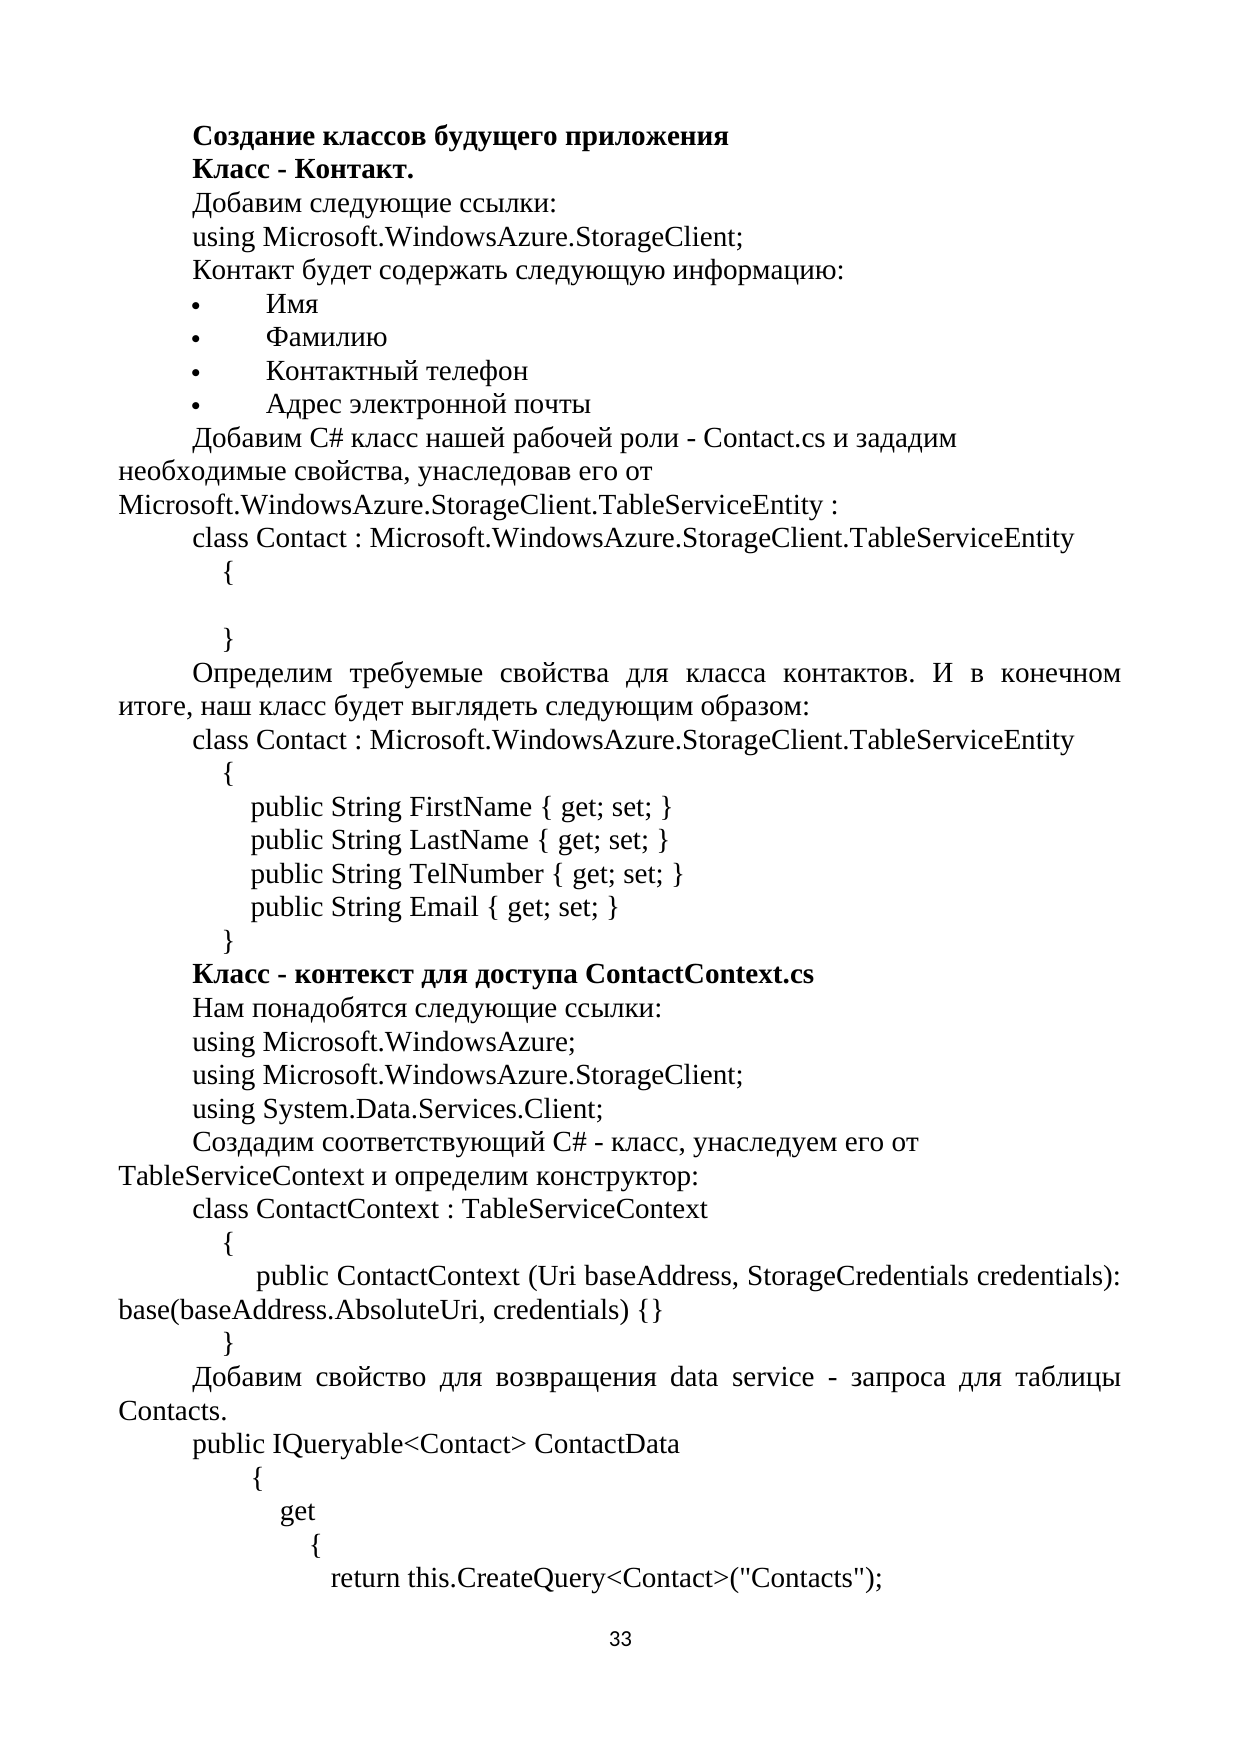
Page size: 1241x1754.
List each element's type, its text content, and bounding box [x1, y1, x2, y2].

text } [118, 621, 1122, 655]
text get [118, 1493, 1122, 1527]
text Добавим свойство для возвращения data service - запроса для таблицы Contacts. [118, 1359, 1122, 1426]
text class ContactContext : TableServiceContext [118, 1191, 1122, 1225]
text using Microsoft.WindowsAzure.StorageClient; [118, 1057, 1122, 1091]
text { [118, 1460, 1122, 1493]
text Создание классов будущего приложения [118, 118, 1122, 152]
text { [118, 554, 1122, 588]
text using System.Data.Services.Client; [118, 1091, 1122, 1124]
text Нам понадобятся следующие ссылки: [118, 990, 1122, 1024]
text Класс - контекст для доступа ContactContext.cs [118, 957, 1122, 990]
text Добавим C# класс нашей рабочей роли - Contact.cs и зададим необходимые свойства, унаследовав его от Microsoft.WindowsAzure.StorageClient.TableServiceEntity : [118, 420, 1122, 521]
text } [118, 923, 1122, 957]
text return this.CreateQuery<Contact>("Contacts"); [118, 1560, 1122, 1594]
text { [118, 1527, 1122, 1560]
text using Microsoft.WindowsAzure; [118, 1024, 1122, 1057]
text Контакт будет содержать следующую информацию: [118, 252, 1122, 286]
text { [118, 755, 1122, 789]
text class Contact : Microsoft.WindowsAzure.StorageClient.TableServiceEntity [118, 521, 1122, 554]
text Добавим следующие ссылки: [118, 185, 1122, 219]
text public String LastName { get; set; } [118, 822, 1122, 856]
list Имя [118, 286, 1122, 319]
text public String FirstName { get; set; } [118, 789, 1122, 822]
text public String TelNumber { get; set; } [118, 856, 1122, 889]
text using Microsoft.WindowsAzure.StorageClient; [118, 219, 1122, 252]
text Определим требуемые свойства для класса контактов. И в конечном итоге, наш класс будет выглядеть следующим образом: [118, 655, 1122, 722]
text public String Email { get; set; } [118, 889, 1122, 923]
text public IQueryable<Contact> ContactData [118, 1426, 1122, 1460]
list Адрес электронной почты [118, 386, 1122, 420]
text Класс - Контакт. [118, 152, 1122, 185]
list Фамилию [118, 319, 1122, 353]
text class Contact : Microsoft.WindowsAzure.StorageClient.TableServiceEntity [118, 722, 1122, 755]
text Создадим соответствующий C# - класс, унаследуем его от TableServiceContext и определим конструктор: [118, 1124, 1122, 1191]
text { [118, 1225, 1122, 1258]
list Контактный телефон [118, 353, 1122, 386]
text } [118, 1326, 1122, 1359]
text public ContactContext (Uri baseAddress, StorageCredentials credentials): base(baseAddress.AbsoluteUri, credentials) {} [118, 1258, 1122, 1326]
